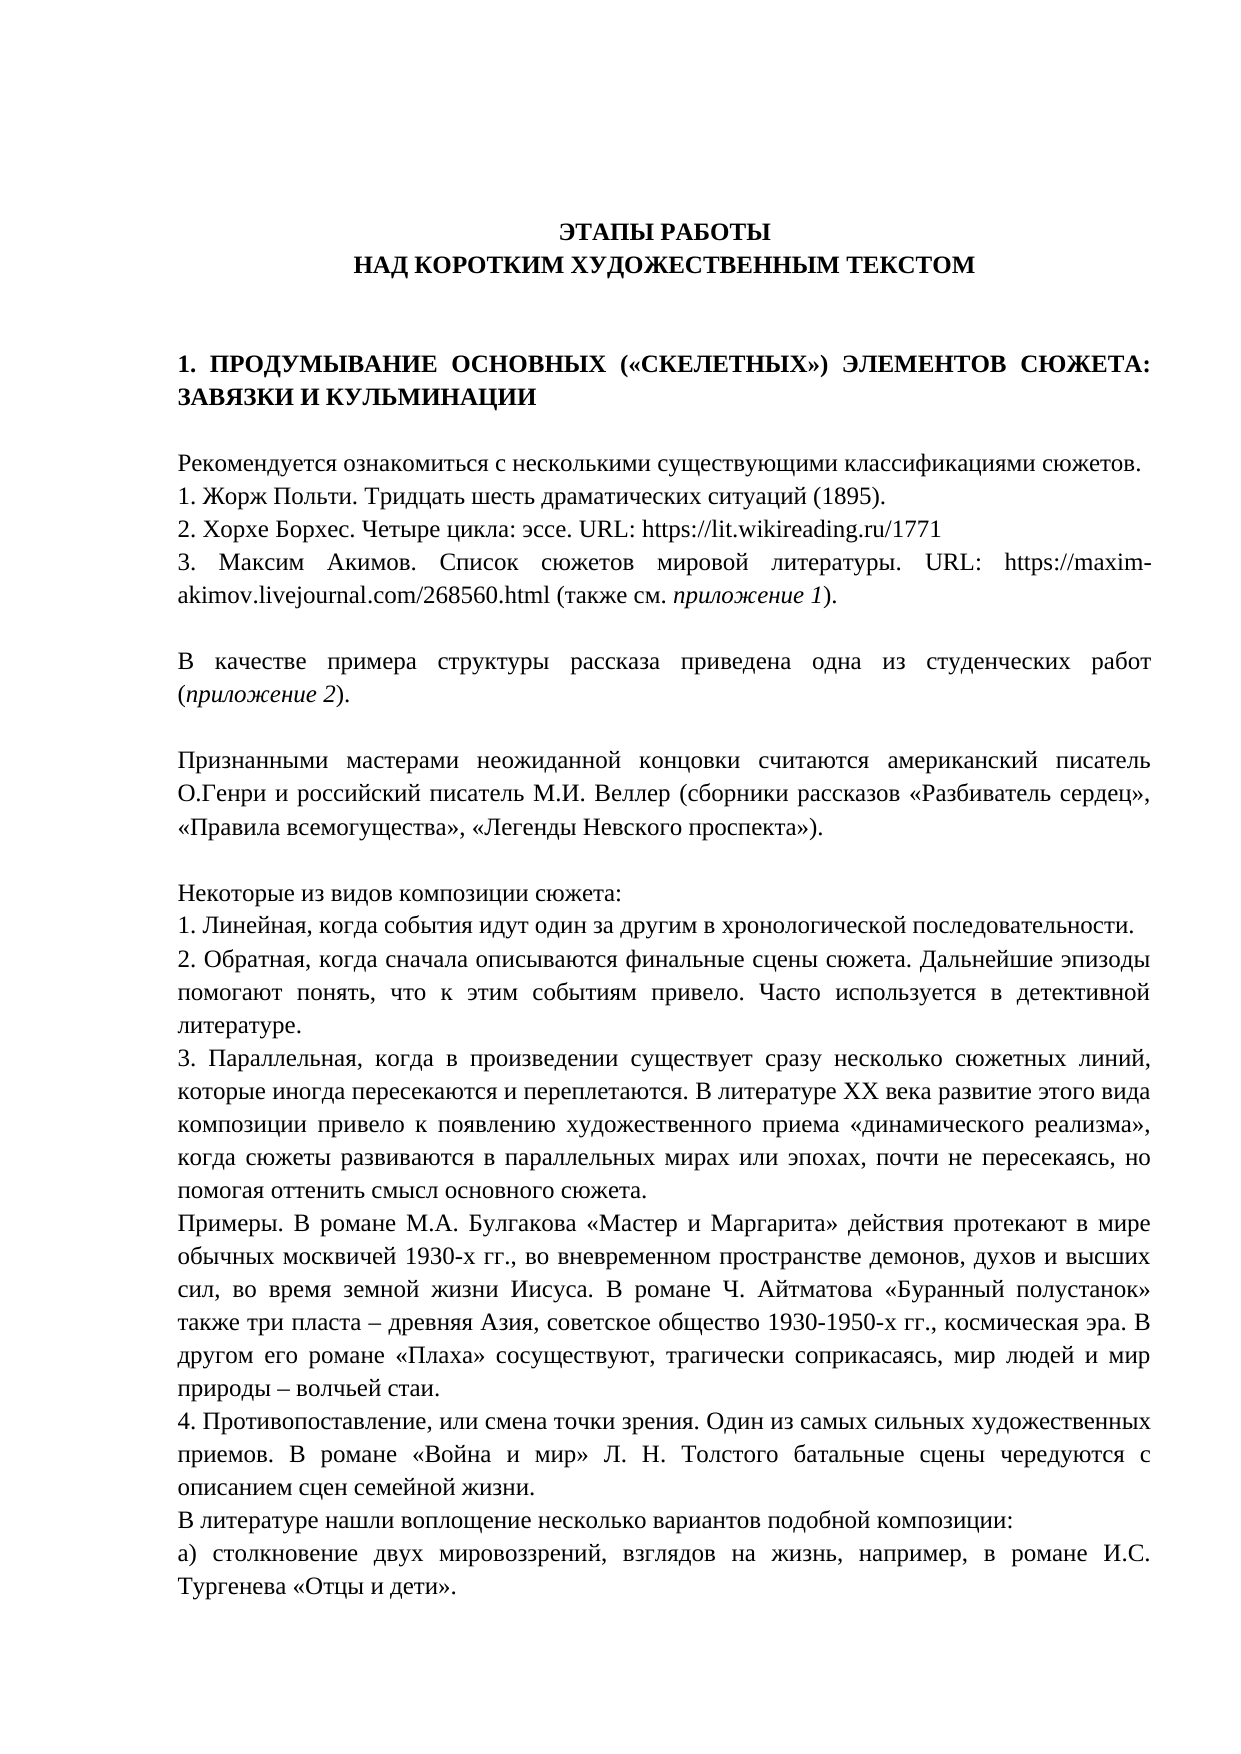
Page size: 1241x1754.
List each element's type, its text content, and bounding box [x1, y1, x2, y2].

text 2. Хорхе Борхес. Четыре цикла: эссе. URL: https://lit.wikireading.ru/1771 [177, 514, 1152, 543]
text Некоторые из видов композиции сюжета: [177, 878, 1152, 906]
text Примеры. В романе М.А. Булгакова «Мастер и Маргарита» действия протекают в мире обычных москвичей 1930-х гг., во вневременном пространстве демонов, духов и высших сил, во время земной жизни Иисуса. В романе Ч. Айтматова «Буранный полустанок» также три пласта – древняя Азия, советское общество 1930-1950-х гг., космическая эра. В другом его романе «Плаха» сосуществуют, трагически соприкасаясь, мир людей и мир природы – волчьей стаи. [177, 1208, 1152, 1402]
text Этапы работы [177, 217, 1152, 246]
text 1. Продумывание основных («скелетных») элементов сюжета: завязки и кульминации [177, 349, 1152, 411]
text Рекомендуется ознакомиться с несколькими существующими классификациями сюжетов. [177, 448, 1152, 477]
text 1. Жорж Польти. Тридцать шесть драматических ситуаций (1895). [177, 481, 1152, 510]
text В качестве примера структуры рассказа приведена одна из студенческих работ (приложение 2). [177, 646, 1152, 708]
text 3. Параллельная, когда в произведении существует сразу несколько сюжетных линий, которые иногда пересекаются и переплетаются. В литературе ХХ века развитие этого вида композиции привело к появлению художественного приема «динамического реализма», когда сюжеты развиваются в параллельных мирах или эпохах, почти не пересекаясь, но помогая оттенить смысл основного сюжета. [177, 1043, 1152, 1203]
text 4. Противопоставление, или смена точки зрения. Один из самых сильных художественных приемов. В романе «Война и мир» Л. Н. Толстого батальные сцены чередуются с описанием сцен семейной жизни. [177, 1406, 1152, 1501]
text 3. Максим Акимов. Список сюжетов мировой литературы. URL: https://maxim-akimov.livejournal.com/268560.html (также см. приложение 1). [177, 547, 1152, 609]
text а) столкновение двух мировоззрений, взглядов на жизнь, например, в романе И.С. Тургенева «Отцы и дети». [177, 1538, 1152, 1600]
text Признанными мастерами неожиданной концовки считаются американский писатель О.Генри и российский писатель М.И. Веллер (сборники рассказов «Разбиватель сердец», «Правила всемогущества», «Легенды Невского проспекта»). [177, 746, 1152, 840]
text В литературе нашли воплощение несколько вариантов подобной композиции: [177, 1505, 1152, 1534]
text 1. Линейная, когда события идут один за другим в хронологической последовательности. [177, 911, 1152, 939]
text 2. Обратная, когда сначала описываются финальные сцены сюжета. Дальнейшие эпизоды помогают понять, что к этим событиям привело. Часто используется в детективной литературе. [177, 944, 1152, 1038]
text над коротким художественным текстом [177, 250, 1152, 279]
